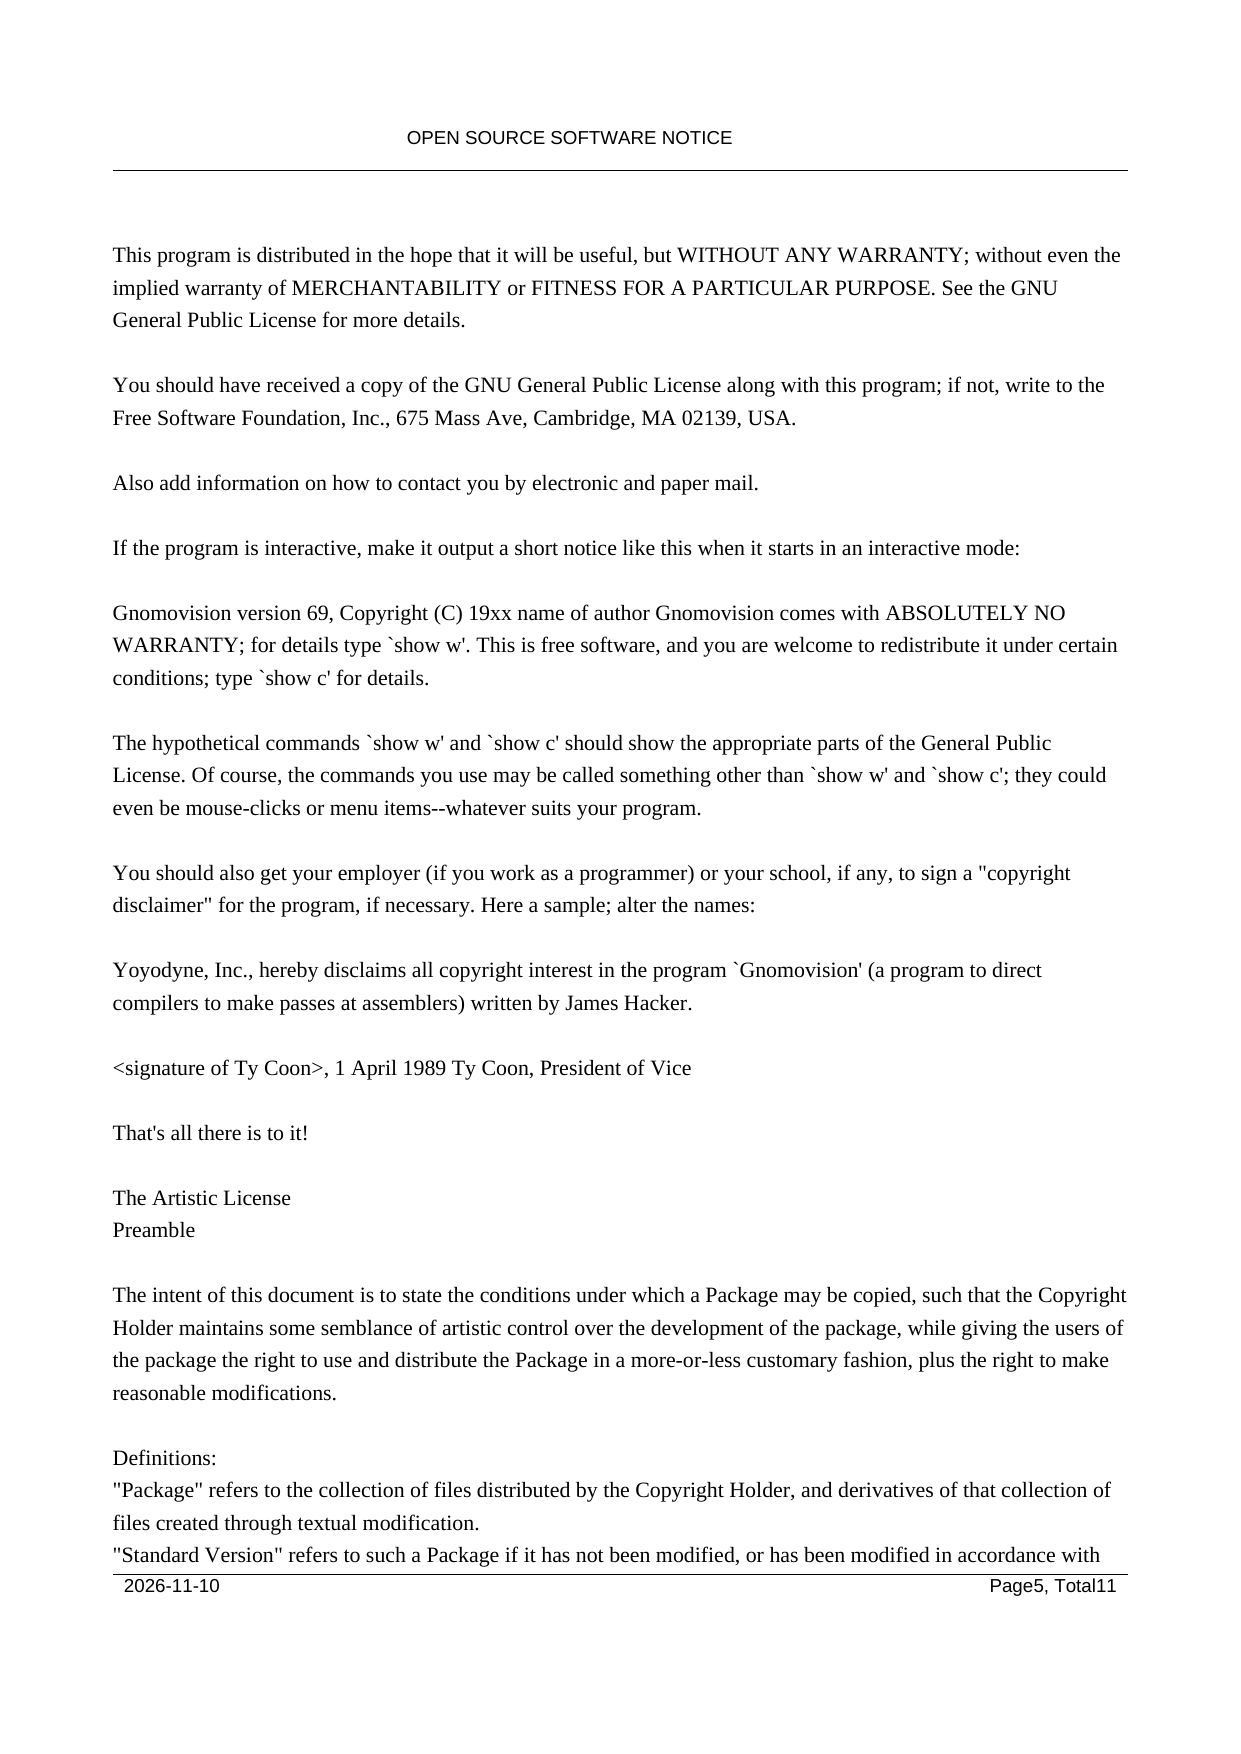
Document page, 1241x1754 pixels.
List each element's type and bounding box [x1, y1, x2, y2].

text [112, 206, 1128, 1571]
